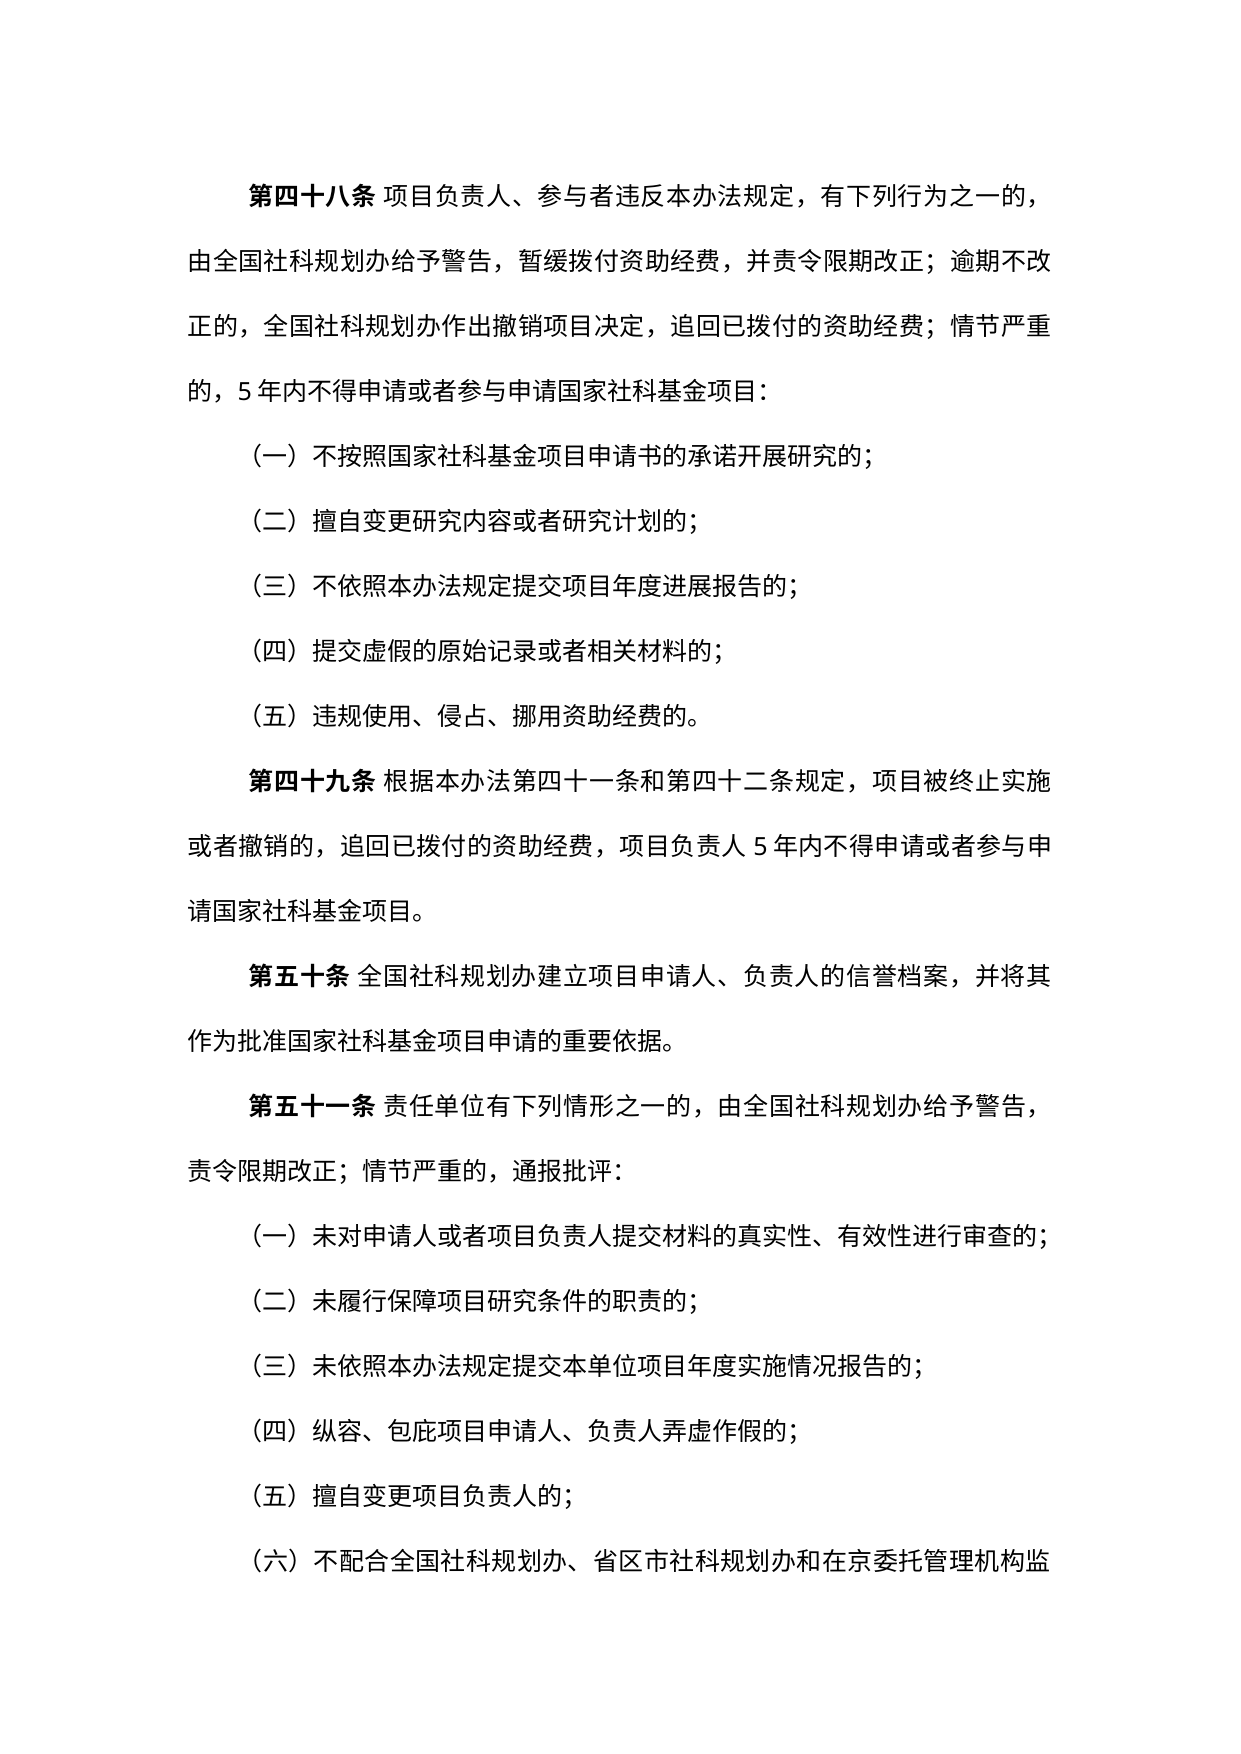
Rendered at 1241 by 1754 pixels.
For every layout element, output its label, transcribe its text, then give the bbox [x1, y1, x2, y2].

text （四）纵容、包庇项目申请人、负责人弄虚作假的； [187, 1397, 1053, 1462]
text （二）擅自变更研究内容或者研究计划的； [187, 487, 1053, 552]
text （五）擅自变更项目负责人的； [187, 1462, 1053, 1527]
text （三）不依照本办法规定提交项目年度进展报告的； [187, 552, 1053, 617]
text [187, 1527, 1053, 1592]
text 第五十一条 责任单位有下列情形之一的，由全国社科规划办给予警告，责令限期改正；情节严重的，通报批评： [187, 1072, 1053, 1202]
text （三）未依照本办法规定提交本单位项目年度实施情况报告的； [187, 1332, 1053, 1397]
text （一）不按照国家社科基金项目申请书的承诺开展研究的； [187, 422, 1053, 487]
text （五）违规使用、侵占、挪用资助经费的。 [187, 682, 1053, 747]
text 第五十条 全国社科规划办建立项目申请人、负责人的信誉档案，并将其作为批准国家社科基金项目申请的重要依据。 [187, 942, 1053, 1072]
text （四）提交虚假的原始记录或者相关材料的； [187, 617, 1053, 682]
text （二）未履行保障项目研究条件的职责的； [187, 1267, 1053, 1332]
text （一）未对申请人或者项目负责人提交材料的真实性、有效性进行审查的； [187, 1202, 1053, 1267]
text 第四十八条 项目负责人、参与者违反本办法规定，有下列行为之一的，由全国社科规划办给予警告，暂缓拨付资助经费，并责令限期改正；逾期不改正的，全国社科规划办作出撤销项目决定，追回已拨付的资助经费；情节严重的，5年内不得申请或者参与申请国家社科基金项目： [187, 162, 1053, 422]
text 第四十九条 根据本办法第四十一条和第四十二条规定，项目被终止实施或者撤销的，追回已拨付的资助经费，项目负责人5年内不得申请或者参与申请国家社科基金项目。 [187, 747, 1053, 942]
